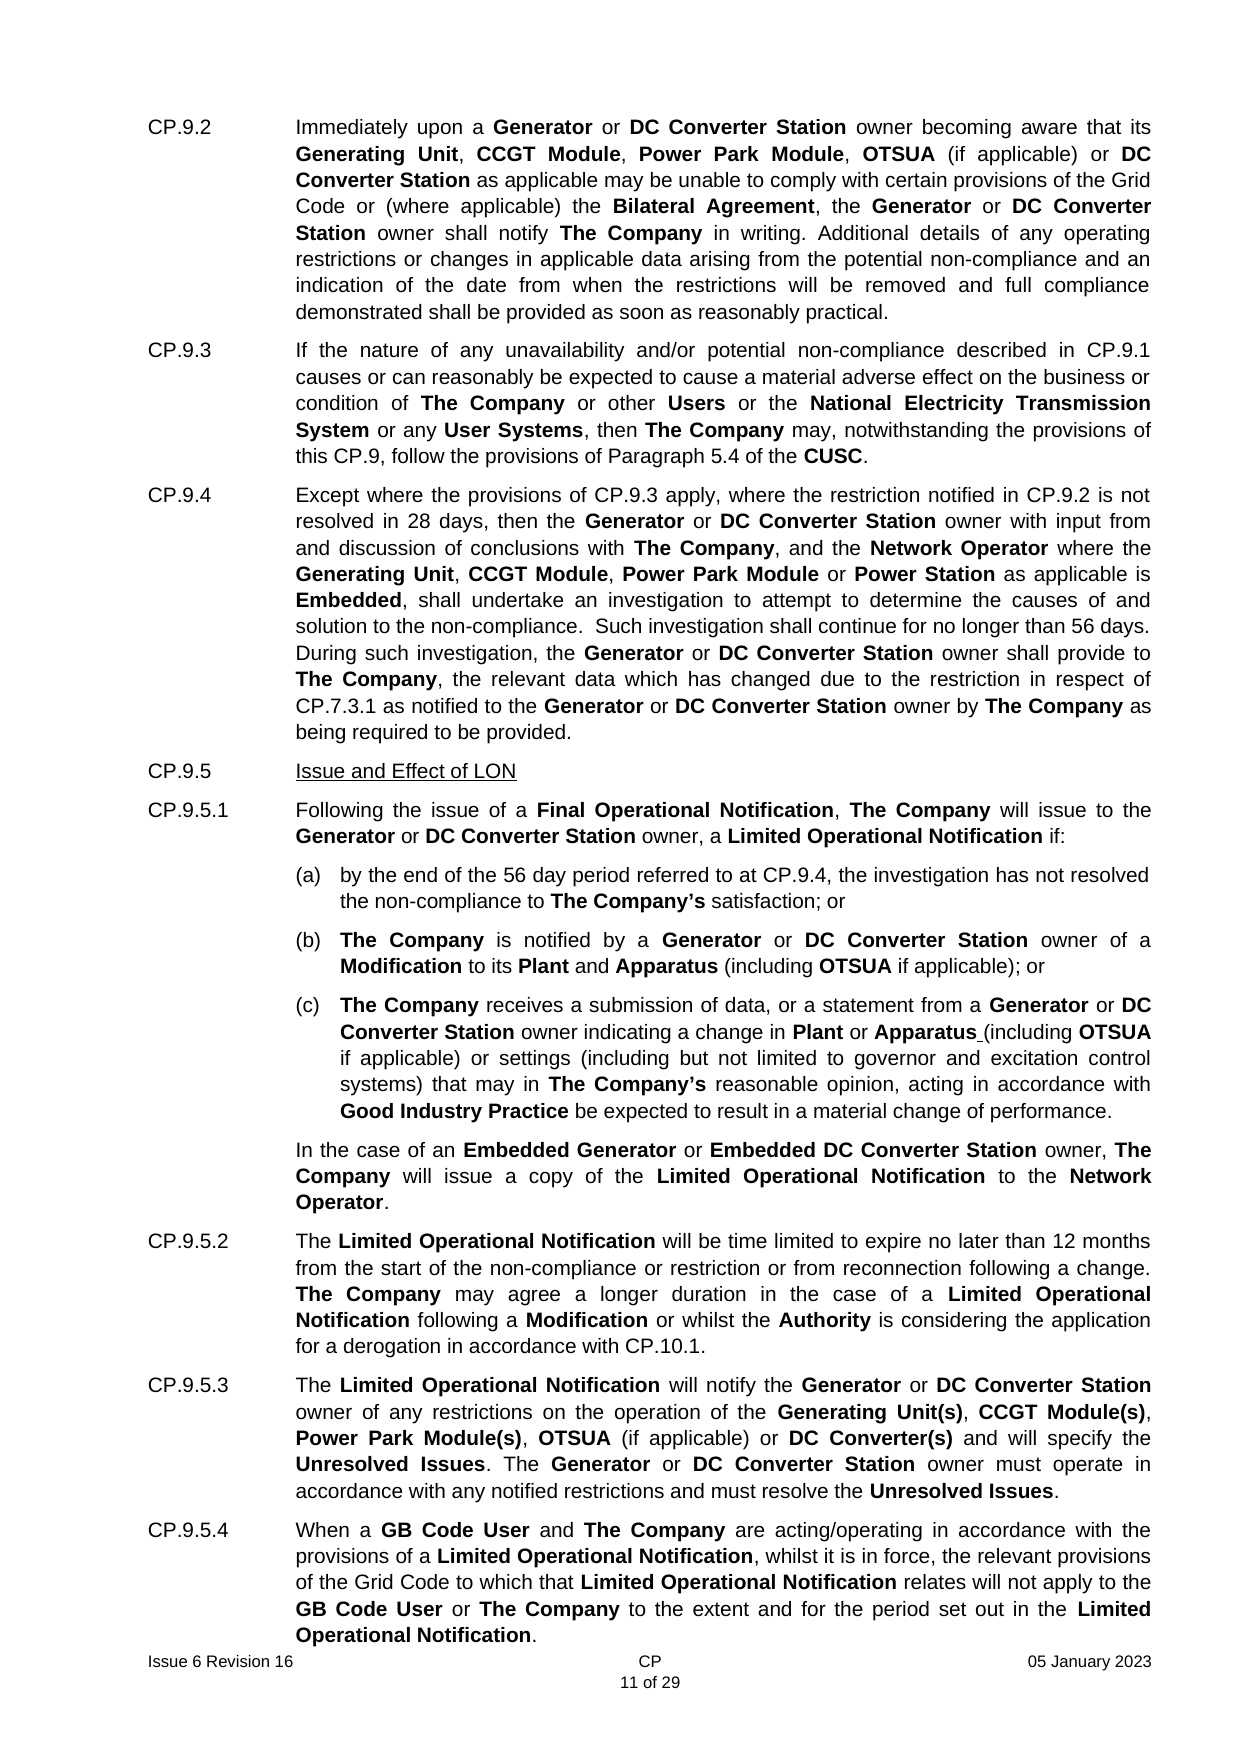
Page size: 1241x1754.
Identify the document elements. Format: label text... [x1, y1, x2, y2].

text CP.9.2 Immediately upon a Generator or DC Converter Station owner becoming aware that its Generating Unit, CCGT Module, Power Park Module, OTSUA (if applicable) or DC Converter Station as applicable may be unable to comply with certain provisions of the Grid Code or (where applicable) the Bilateral Agreement, the Generator or DC Converter Station owner shall notify The Company in writing. Additional details of any operating restrictions or changes in applicable data arising from the potential non-compliance and an indication of the date from when the restrictions will be removed and full compliance demonstrated shall be provided as soon as reasonably practical. [148, 115, 1152, 323]
text (b) The Company is notified by a Generator or DC Converter Station owner of a Modification to its Plant and Apparatus (including OTSUA if applicable); or [295, 928, 1152, 978]
text In the case of an Embedded Generator or Embedded DC Converter Station owner, The Company will issue a copy of the Limited Operational Notification to the Network Operator. [148, 1137, 1152, 1214]
text CP.9.5.2 The Limited Operational Notification will be time limited to expire no later than 12 months from the start of the non-compliance or restriction or from reconnection following a change. The Company may agree a longer duration in the case of a Limited Operational Notification following a Modification or whilst the Authority is considering the application for a derogation in accordance with CP.10.1. [148, 1229, 1152, 1358]
text CP.9.5 Issue and Effect of LON [148, 759, 1152, 783]
text CP.9.4 Except where the provisions of CP.9.3 apply, where the restriction notified in CP.9.2 is not resolved in 28 days, then the Generator or DC Converter Station owner with input from and discussion of conclusions with The Company, and the Network Operator where the Generating Unit, CCGT Module, Power Park Module or Power Station as applicable is Embedded, shall undertake an investigation to attempt to determine the causes of and solution to the non-compliance. Such investigation shall continue for no longer than 56 days. During such investigation, the Generator or DC Converter Station owner shall provide to The Company, the relevant data which has changed due to the restriction in respect of CP.7.3.1 as notified to the Generator or DC Converter Station owner by The Company as being required to be provided. [148, 483, 1152, 744]
text (c) The Company receives a submission of data, or a statement from a Generator or DC Converter Station owner indicating a change in Plant or Apparatus (including OTSUA if applicable) or settings (including but not limited to governor and excitation control systems) that may in The Company’s reasonable opinion, acting in accordance with Good Industry Practice be expected to result in a material change of performance. [295, 993, 1152, 1122]
text CP.9.5.4 When a GB Code User and The Company are acting/operating in accordance with the provisions of a Limited Operational Notification, whilst it is in force, the relevant provisions of the Grid Code to which that Limited Operational Notification relates will not apply to the GB Code User or The Company to the extent and for the period set out in the Limited Operational Notification. [148, 1517, 1152, 1647]
text (a) by the end of the 56 day period referred to at CP.9.4, the investigation has not resolved the non-compliance to The Company’s satisfaction; or [295, 863, 1152, 913]
text CP.9.5.3 The Limited Operational Notification will notify the Generator or DC Converter Station owner of any restrictions on the operation of the Generating Unit(s), CCGT Module(s), Power Park Module(s), OTSUA (if applicable) or DC Converter(s) and will specify the Unresolved Issues. The Generator or DC Converter Station owner must operate in accordance with any notified restrictions and must resolve the Unresolved Issues. [148, 1373, 1152, 1503]
text CP.9.5.1 Following the issue of a Final Operational Notification, The Company will issue to the Generator or DC Converter Station owner, a Limited Operational Notification if: [148, 797, 1152, 848]
text CP.9.3 If the nature of any unavailability and/or potential non-compliance described in CP.9.1 causes or can reasonably be expected to cause a material adverse effect on the business or condition of The Company or other Users or the National Electricity Transmission System or any User Systems, then The Company may, notwithstanding the provisions of this CP.9, follow the provisions of Paragraph 5.4 of the CUSC. [148, 338, 1152, 468]
